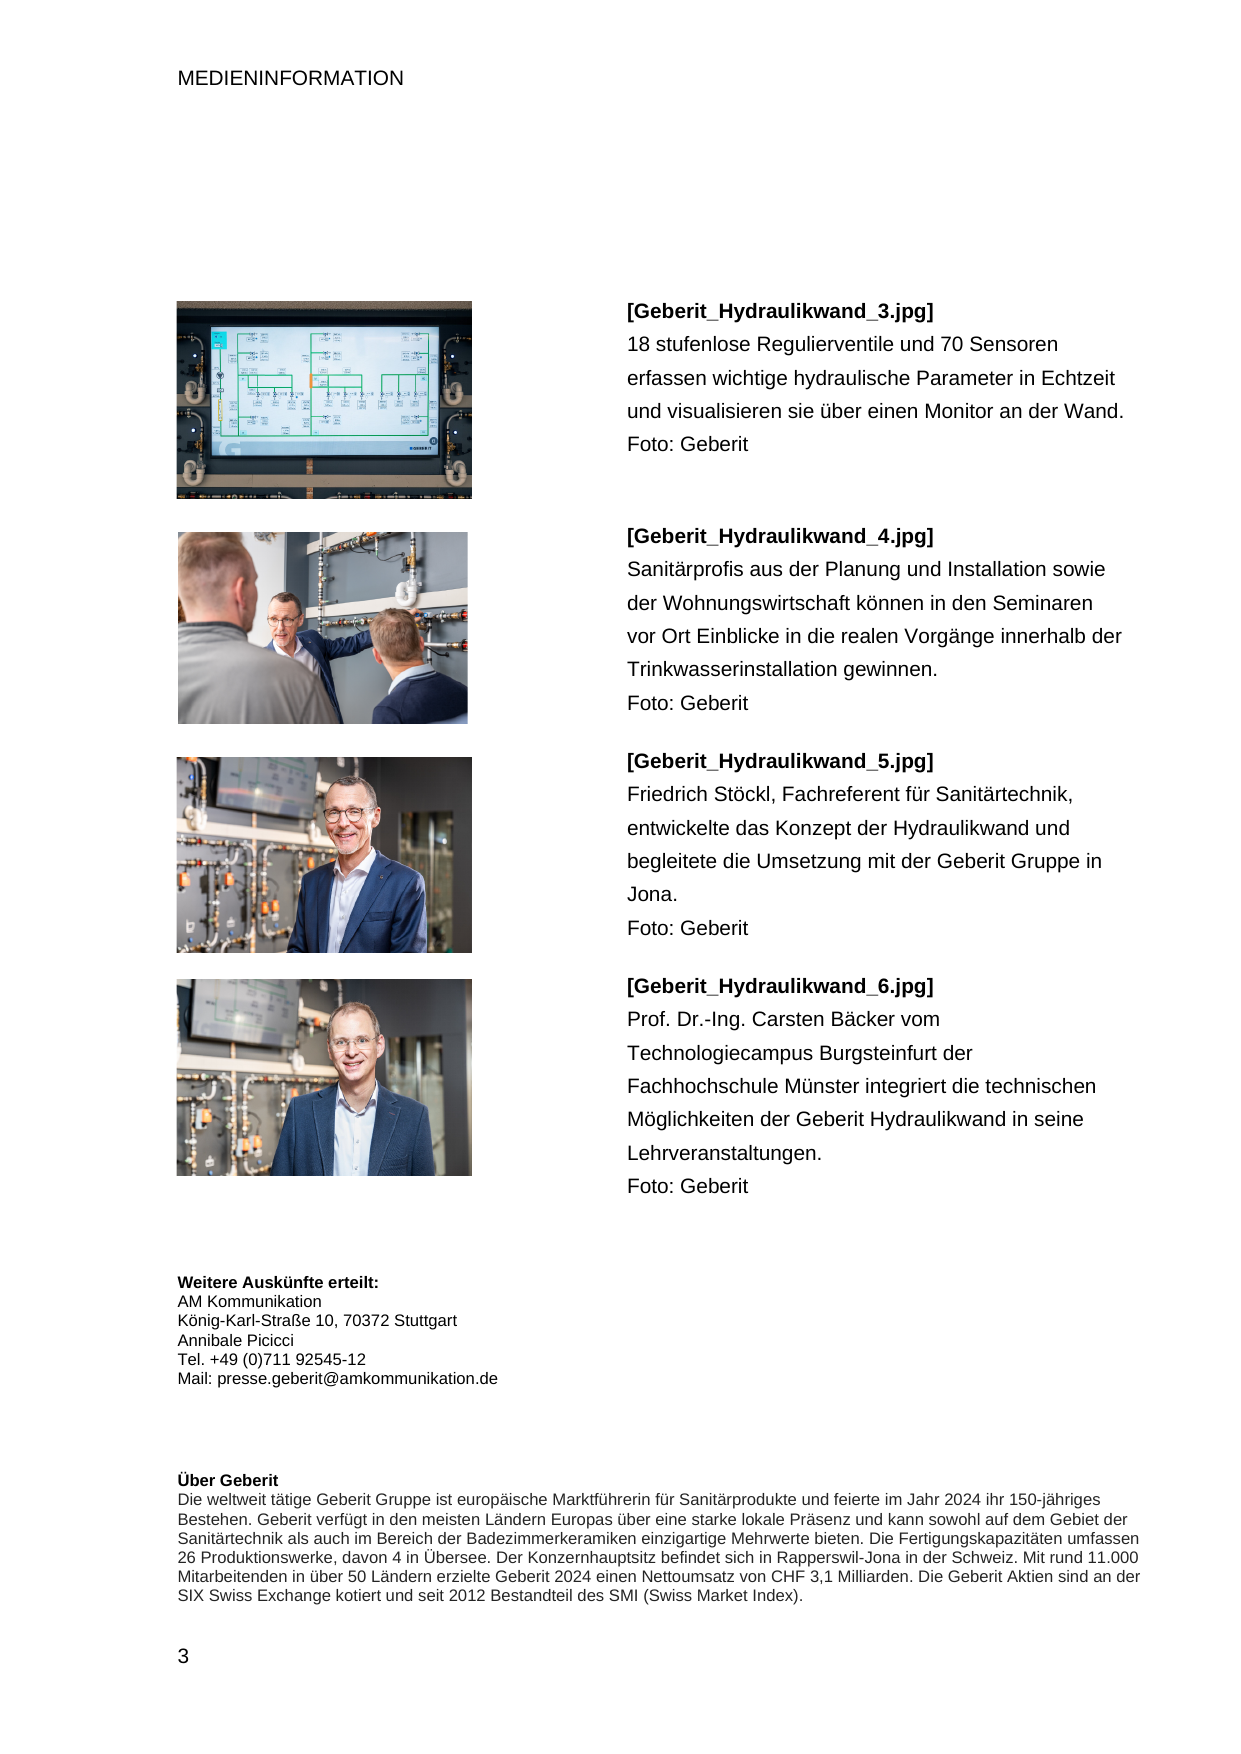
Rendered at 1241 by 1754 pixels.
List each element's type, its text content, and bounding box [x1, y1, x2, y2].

table_cell [Geberit_Hydraulikwand_3.jpg] 18 stufenlose Regulierventile und 70 Sensoren erfassen wichtige hydraulische Parameter in Echtzeit und visualisieren sie über einen Monitor an der Wand. Foto: Geberit [616, 292, 1139, 517]
table_cell [Geberit_Hydraulikwand_6.jpg] Prof. Dr.-Ing. Carsten Bäcker vom Technologiecampus Burgsteinfurt der Fachhochschule Münster integriert die technischen Möglichkeiten der Geberit Hydraulikwand in seine Lehrveranstaltungen. Foto: Geberit [616, 967, 1139, 1225]
table_cell [Geberit_Hydraulikwand_4.jpg] Sanitärprofis aus der Planung und Installation sowie der Wohnungswirtschaft können in den Seminaren vor Ort Einblicke in die realen Vorgänge innerhalb der Trinkwasserinstallation gewinnen. Foto: Geberit [616, 517, 1139, 742]
picture [176, 757, 472, 953]
table_cell [Geberit_Hydraulikwand_5.jpg] Friedrich Stöckl, Fachreferent für Sanitärtechnik, entwickelte das Konzept der Hydraulikwand und begleitete die Umsetzung mit der Geberit Gruppe in Jona. Foto: Geberit [616, 742, 1139, 967]
text Über Geberit [177, 1471, 1152, 1490]
text Weitere Auskünfte erteilt: [177, 1273, 1152, 1292]
text AM Kommunikation König-Karl-Straße 10, 70372 Stuttgart Annibale Picicci Tel. +49 (0)711 92545-12 [177, 1292, 1152, 1369]
text Mail: presse.geberit@amkommunikation.de [177, 1369, 1152, 1388]
table_cell [177, 967, 616, 1225]
table_cell [177, 742, 616, 967]
text Die weltweit tätige Geberit Gruppe ist europäische Marktführerin für Sanitärprodukte und feierte im Jahr 2024 ihr 150-jähriges Bestehen. Geberit verfügt in den meisten Ländern Europas über eine starke lokale Präsenz und kann sowohl auf dem Gebiet der Sanitärtechnik als auch im Bereich der Badezimmerkeramiken einzigartige Mehrwerte bieten. Die Fertigungskapazitäten umfassen 26 Produktionswerke, davon 4 in Übersee. Der Konzernhauptsitz befindet sich in Rapperswil-Jona in der Schweiz. Mit rund 11.000 Mitarbeitenden in über 50 Ländern erzielte Geberit 2024 einen Nettoumsatz von CHF 3,1 Milliarden. Die Geberit Aktien sind an der SIX Swiss Exchange kotiert und seit 2012 Bestandteil des SMI (Swiss Market Index). [177, 1490, 1152, 1605]
picture [176, 532, 468, 723]
picture [176, 301, 472, 499]
picture [176, 979, 472, 1176]
table_cell [177, 517, 616, 742]
table_cell [177, 292, 616, 517]
